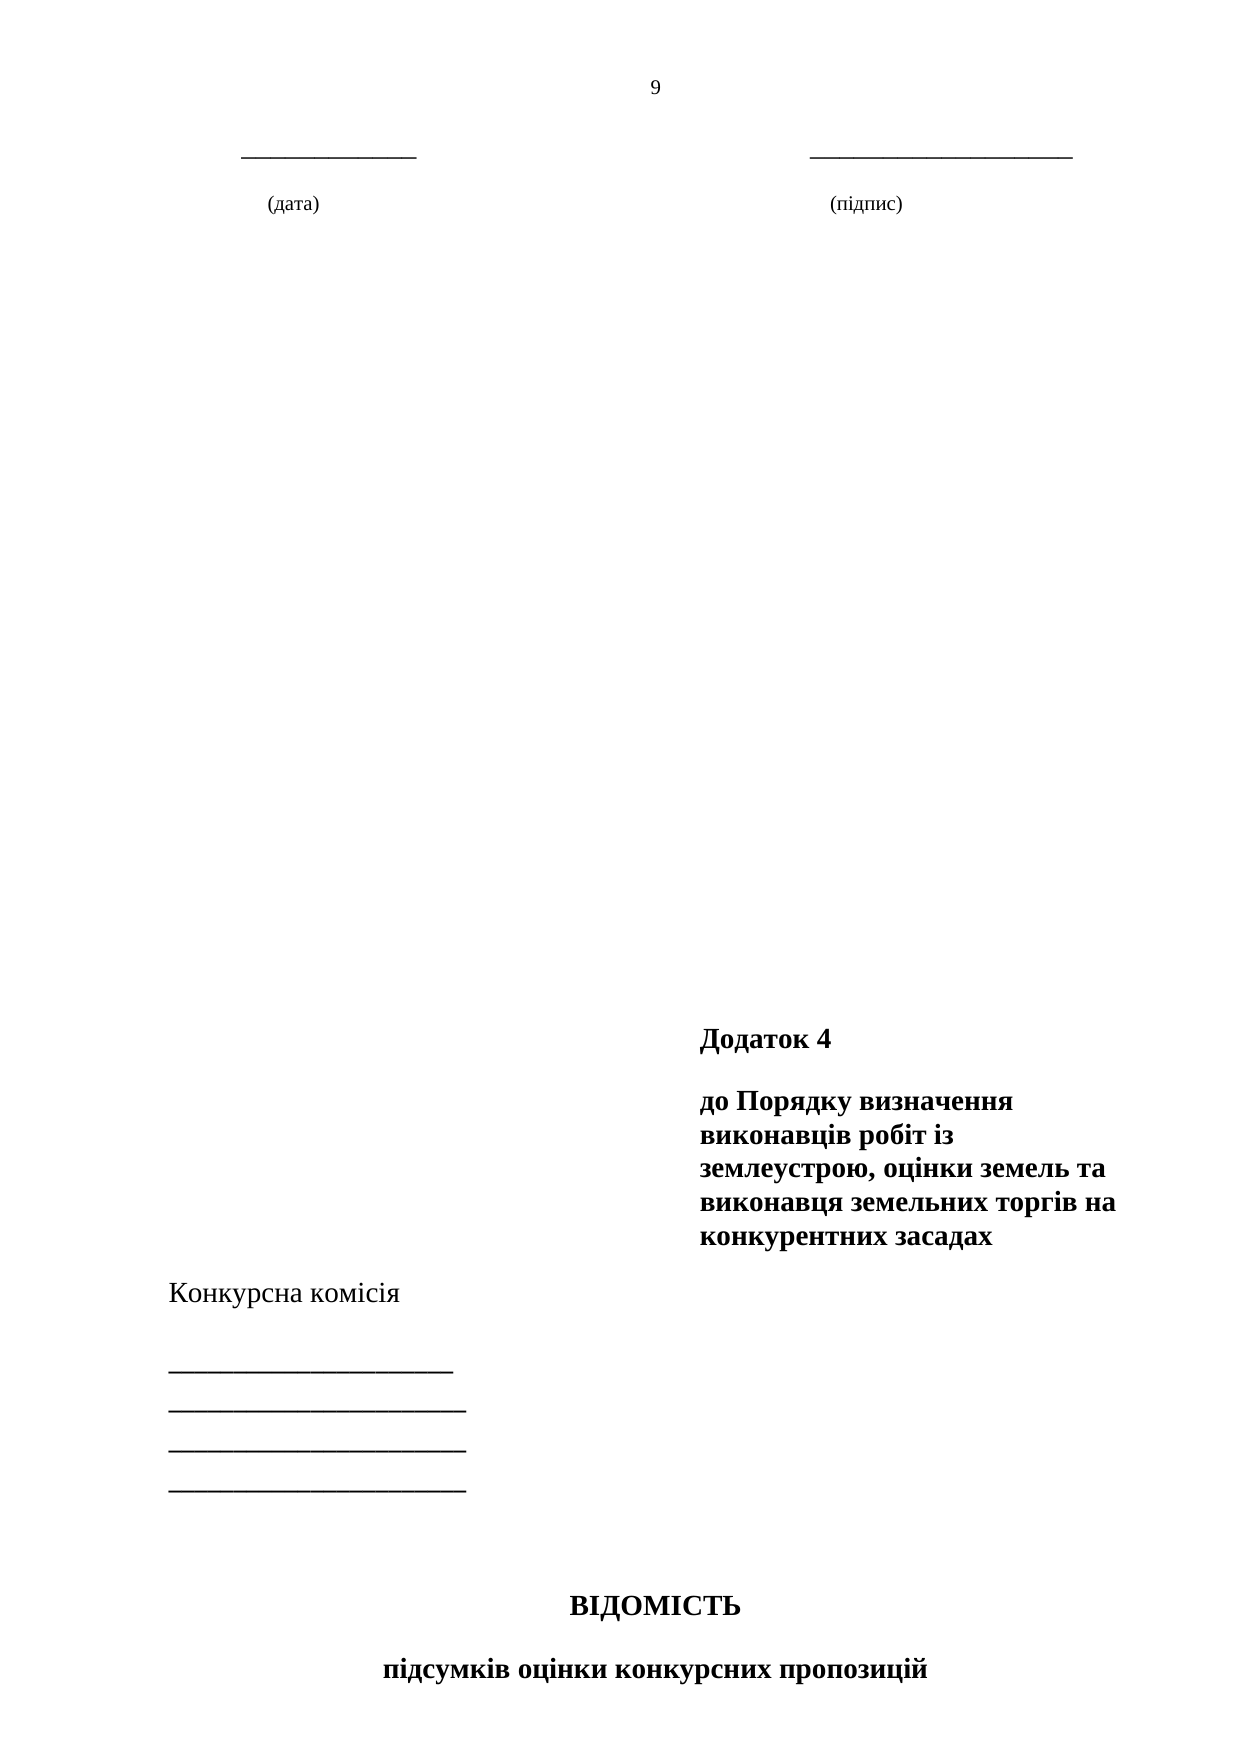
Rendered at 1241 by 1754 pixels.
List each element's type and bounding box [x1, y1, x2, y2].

table_cell [157, 268, 1154, 1685]
table_cell [157, 99, 1154, 268]
